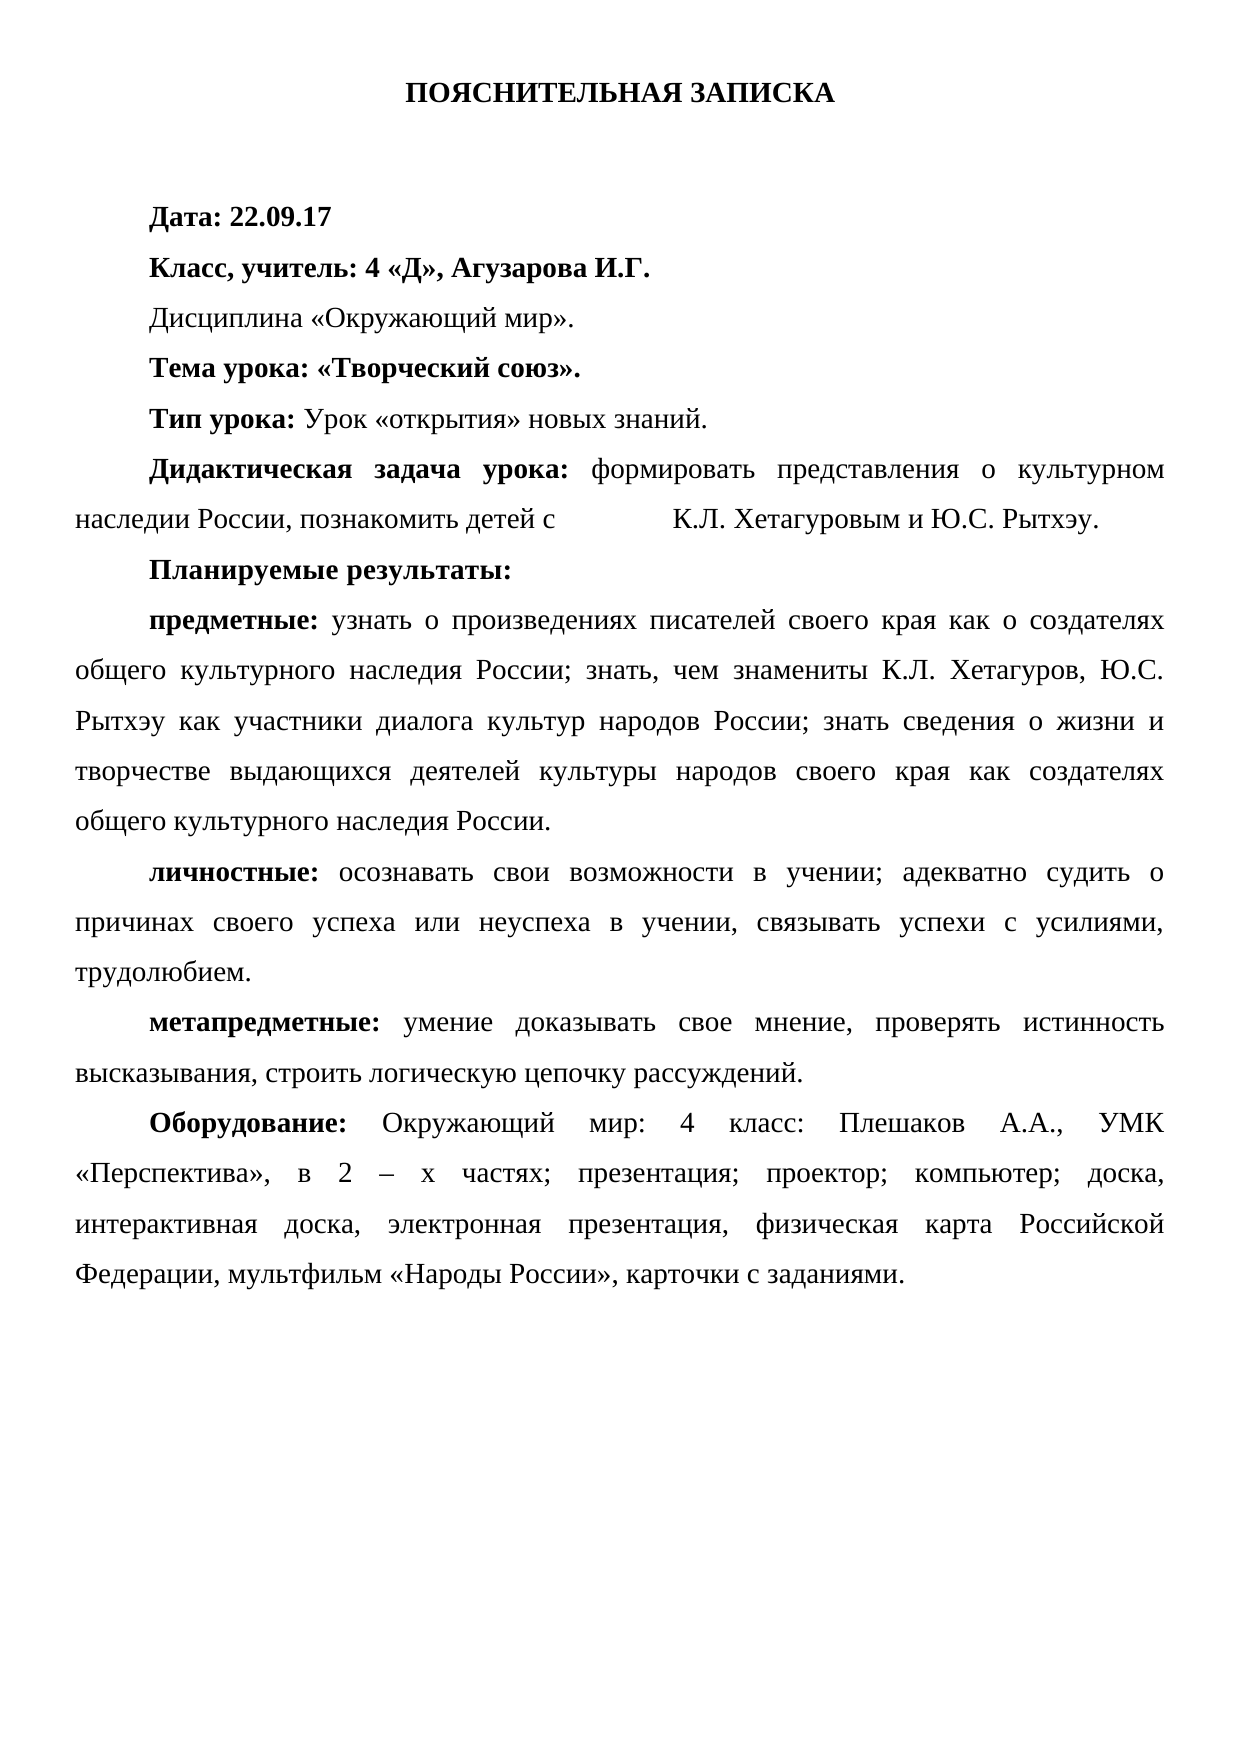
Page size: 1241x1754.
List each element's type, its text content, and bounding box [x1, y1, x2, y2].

text Тема урока: «Творческий союз». [75, 351, 1165, 384]
text Планируемые результаты: [75, 552, 1165, 585]
text Дидактическая задача урока: формировать представления о культурном наследии России, познакомить детей с К.Л. Хетагуровым и Ю.С. Рытхэу. [75, 451, 1165, 535]
text Тип урока: Урок «открытия» новых знаний. [75, 401, 1165, 434]
text Дисциплина «Окружающий мир». [75, 300, 1165, 334]
text Класс, учитель: 4 «Д», Агузарова И.Г. [75, 250, 1165, 283]
text метапредметные: умение доказывать свое мнение, проверять истинность высказывания, строить логическую цепочку рассуждений. [75, 1004, 1165, 1088]
text Дата: 22.09.17 [75, 199, 1165, 233]
text предметные: узнать о произведениях писателей своего края как о создателях общего культурного наследия России; знать, чем знамениты К.Л. Хетагуров, Ю.С. Рытхэу как участники диалога культур народов России; знать сведения о жизни и творчестве выдающихся деятелей культуры народов своего края как создателях общего культурного наследия России. [75, 602, 1165, 837]
text личностные: осознавать свои возможности в учении; адекватно судить о причинах своего успеха или неуспеха в учении, связывать успехи с усилиями, трудолюбием. [75, 854, 1165, 904]
subtitle Пояснительная записка [75, 75, 1165, 108]
text личностные: осознавать свои возможности в учении; адекватно судить о причинах своего успеха или неуспеха в учении, связывать успехи с усилиями, трудолюбием. [75, 937, 1165, 988]
text Оборудование: Окружающий мир: 4 класс: Плешаков А.А., УМК «Перспектива», в 2 – х частях; презентация; проектор; компьютер; доска, интерактивная доска, электронная презентация, физическая карта Российской Федерации, мультфильм «Народы России», карточки с заданиями. [75, 1105, 1165, 1290]
